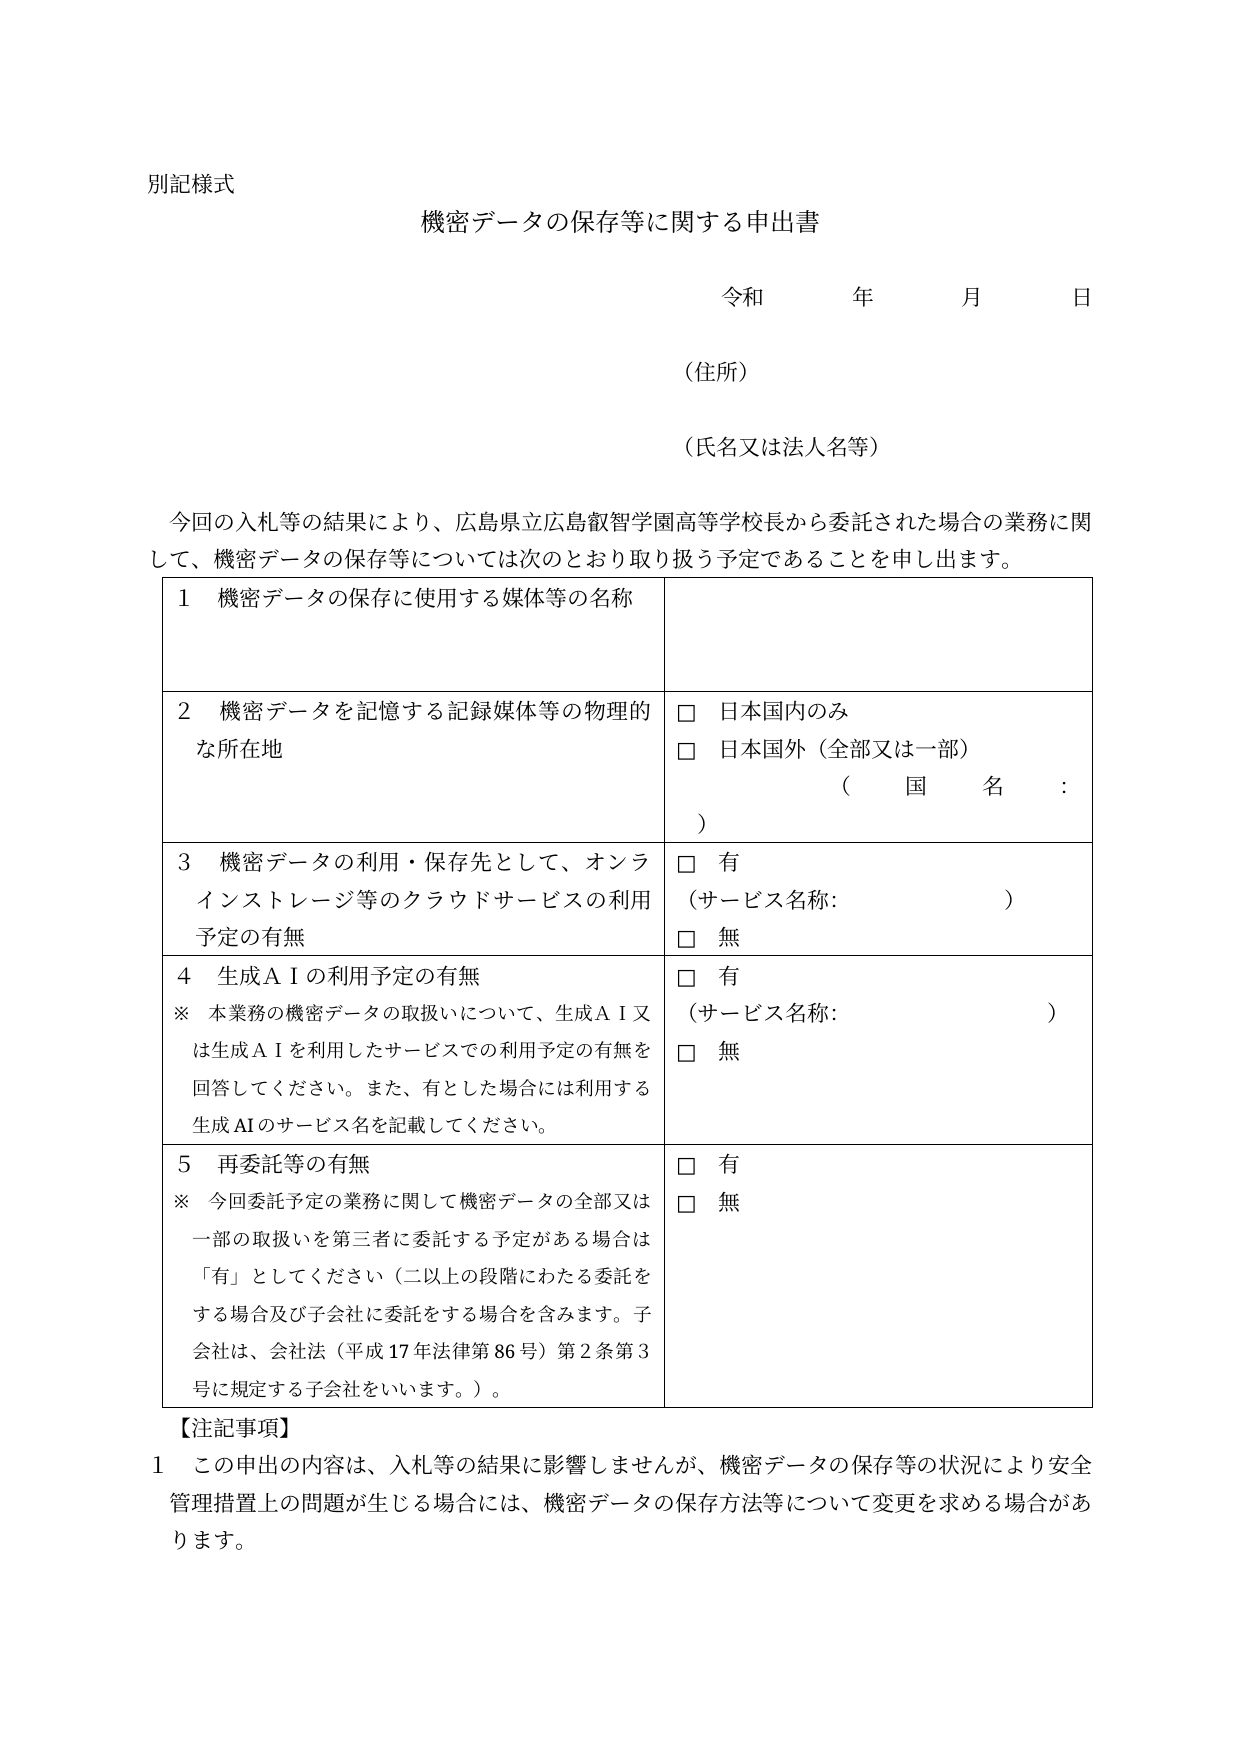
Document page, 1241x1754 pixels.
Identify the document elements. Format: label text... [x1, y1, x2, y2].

text 機密データの保存等に関する申出書 [148, 202, 1093, 239]
text 別記様式 [148, 164, 1093, 202]
table_cell □ 日本国内のみ □ 日本国外（全部又は一部） （国名： ） [665, 692, 1092, 842]
table_cell □ 有 □ 無 [665, 1145, 1092, 1407]
text 【注記事項】 [148, 1408, 1093, 1446]
table_cell ３ 機密データの利用・保存先として、オンラインストレージ等のクラウドサービスの利用予定の有無 [163, 843, 664, 955]
table_header １ 機密データの保存に使用する媒体等の名称 [163, 578, 664, 691]
table_cell ２ 機密データを記憶する記録媒体等の物理的な所在地 [163, 692, 664, 842]
text 今回の入札等の結果により、広島県立広島叡智学園高等学校長から委託された場合の業務に関して、機密データの保存等については次のとおり取り扱う予定であることを申し出ます。 [148, 502, 1093, 577]
table_header [665, 578, 1092, 691]
table_cell ５ 再委託等の有無 ※ 今回委託予定の業務に関して機密データの全部又は一部の取扱いを第三者に委託する予定がある場合は「有」としてください（二以上の段階にわたる委託をする場合及び子会社に委託をする場合を含みます。子会社は、会社法（平成17年法律第86号）第２条第３号に規定する子会社をいいます。）。 [163, 1145, 664, 1407]
table_cell □ 有 （サービス名称： ） □ 無 [665, 843, 1092, 955]
text （住所） [148, 352, 1093, 389]
text （氏名又は法人名等） [148, 427, 1093, 464]
text 令和 年 月 日 [148, 277, 1093, 314]
table_cell ４ 生成ＡＩの利用予定の有無 ※ 本業務の機密データの取扱いについて、生成ＡＩ又は生成ＡＩを利用したサービスでの利用予定の有無を回答してください。また、有とした場合には利用する生成AIのサービス名を記載してください。 [163, 956, 664, 1144]
table_cell □ 有 （サービス名称： ） □ 無 [665, 956, 1092, 1144]
text １ この申出の内容は、入札等の結果に影響しませんが、機密データの保存等の状況により安全管理措置上の問題が生じる場合には、機密データの保存方法等について変更を求める場合があります。 [148, 1446, 1093, 1558]
